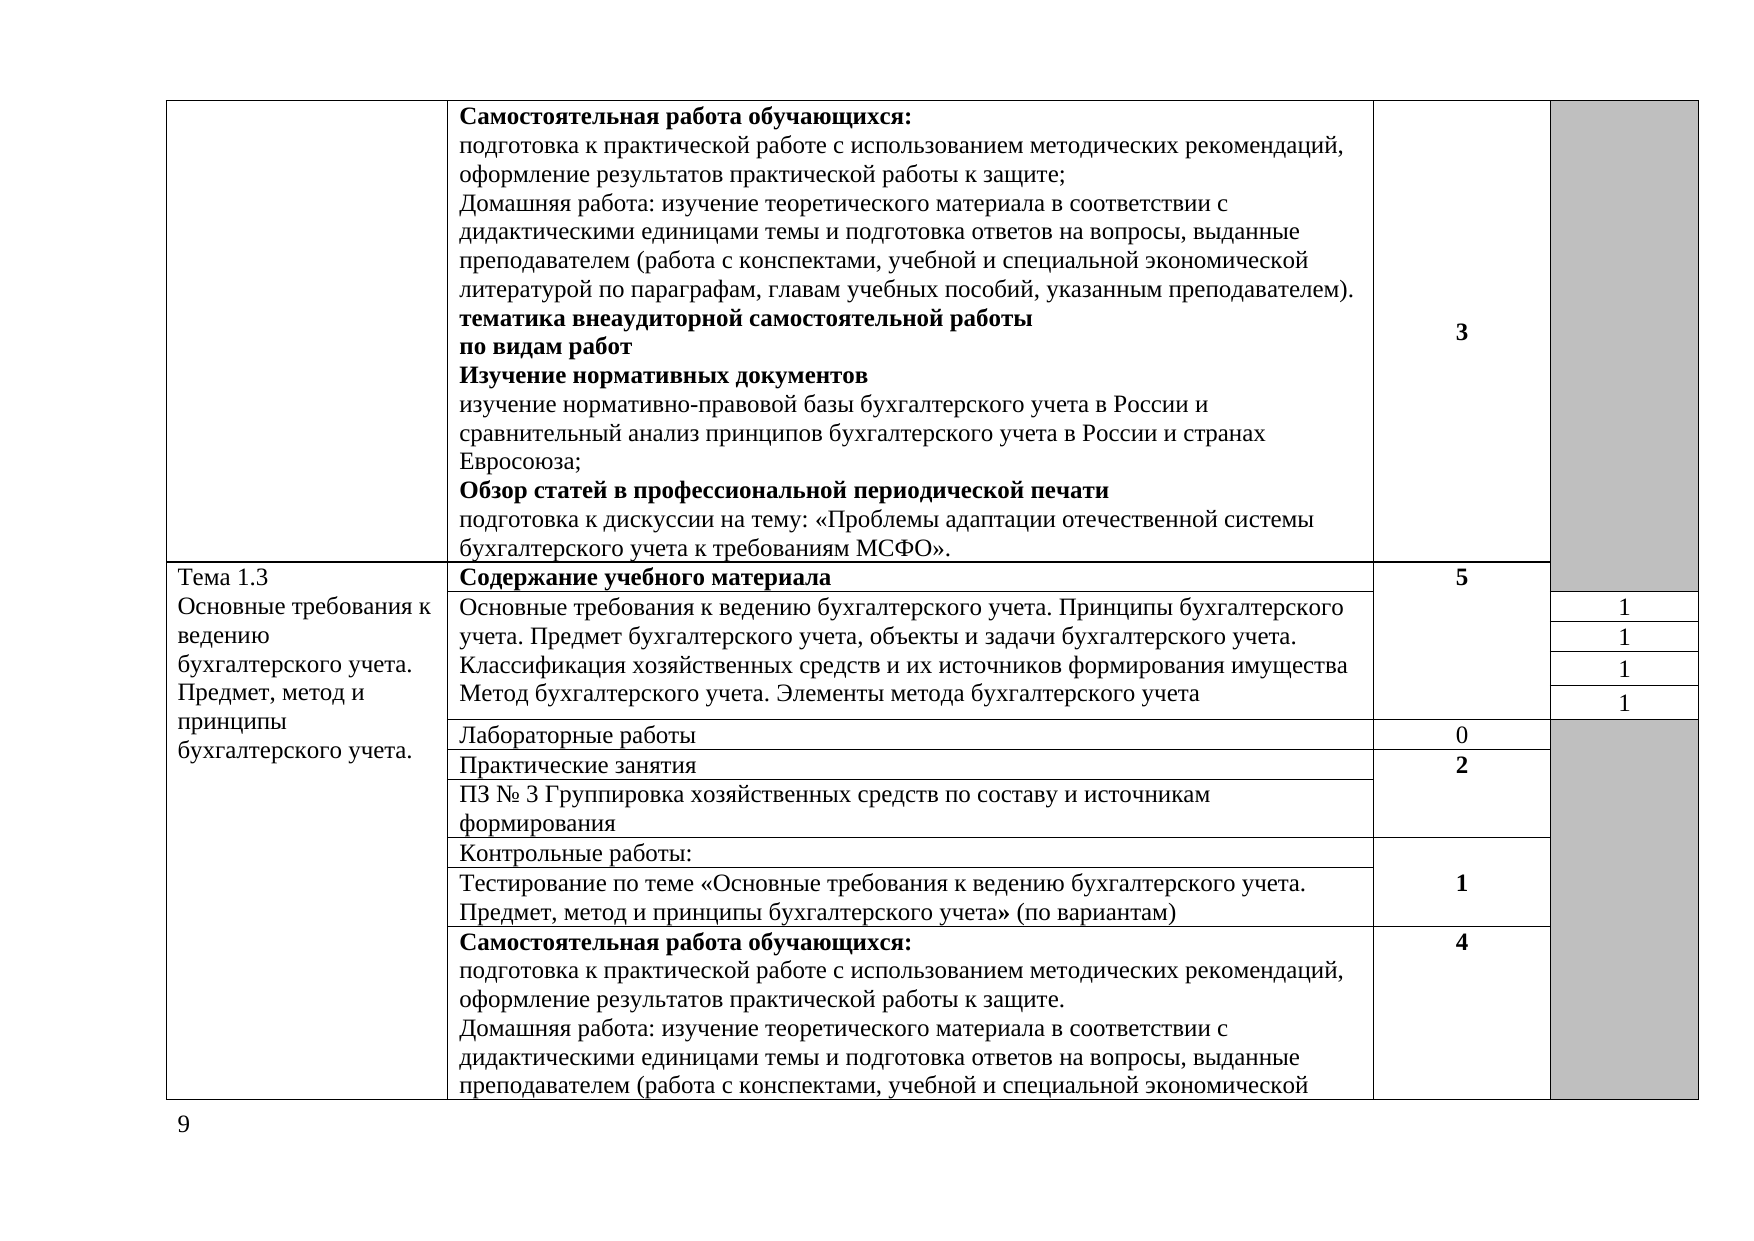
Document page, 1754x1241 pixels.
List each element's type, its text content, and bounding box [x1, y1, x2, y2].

table_cell 3 [1374, 101, 1550, 561]
table_cell Практические занятия [448, 750, 1373, 778]
table_cell Содержание учебного материала [448, 563, 1373, 591]
table_cell Лабораторные работы [448, 720, 1373, 749]
table_cell 5 [1374, 563, 1550, 719]
table_cell ПЗ № 3 Группировка хозяйственных средств по составу и источникам формирования [448, 780, 1373, 837]
table_cell Основные требования к ведению бухгалтерского учета. Принципы бухгалтерского учета. Предмет бухгалтерского учета, объекты и задачи бухгалтерского учета. Классификация хозяйственных средств и их источников формирования имущества Метод бухгалтерского учета. Элементы метода бухгалтерского учета [448, 592, 1373, 719]
table_cell 0 [1374, 720, 1550, 749]
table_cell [448, 927, 1373, 1099]
table_cell 4 [1374, 927, 1550, 1099]
table_cell Тема 1.3 Основные требования к ведению бухгалтерского учета. Предмет, метод и принципы бухгалтерского учета. [167, 563, 447, 1099]
table_cell 1 [1551, 622, 1698, 651]
table_cell 1 [1551, 652, 1698, 685]
table_cell 1 [1551, 686, 1698, 719]
table_cell 1 [1551, 592, 1698, 621]
table_cell 1 [1374, 838, 1550, 926]
table_cell Тестирование по теме «Основные требования к ведению бухгалтерского учета. Предмет, метод и принципы бухгалтерского учета» (по вариантам) [448, 868, 1373, 926]
table_cell Самостоятельная работа обучающихся: подготовка к практической работе с использованием методических рекомендаций, оформление результатов практической работы к защите; Домашняя работа: изучение теоретического материала в соответствии с дидактическими единицами темы и подготовка ответов на вопросы, выданные преподавателем (работа с конспектами, учебной и специальной экономической литературой по параграфам, главам учебных пособий, указанным преподавателем). тематика внеаудиторной самостоятельной работы по видам работ Изучение нормативных документов изучение нормативно-правовой базы бухгалтерского учета в России и сравнительный анализ принципов бухгалтерского учета в России и странах Евросоюза; Обзор статей в профессиональной периодической печати подготовка к дискуссии на тему: «Проблемы адаптации отечественной системы бухгалтерского учета к требованиям МСФО». [448, 101, 1373, 561]
table_cell [1551, 720, 1698, 1099]
table_cell 2 [1374, 750, 1550, 837]
table_cell Контрольные работы: [448, 838, 1373, 867]
